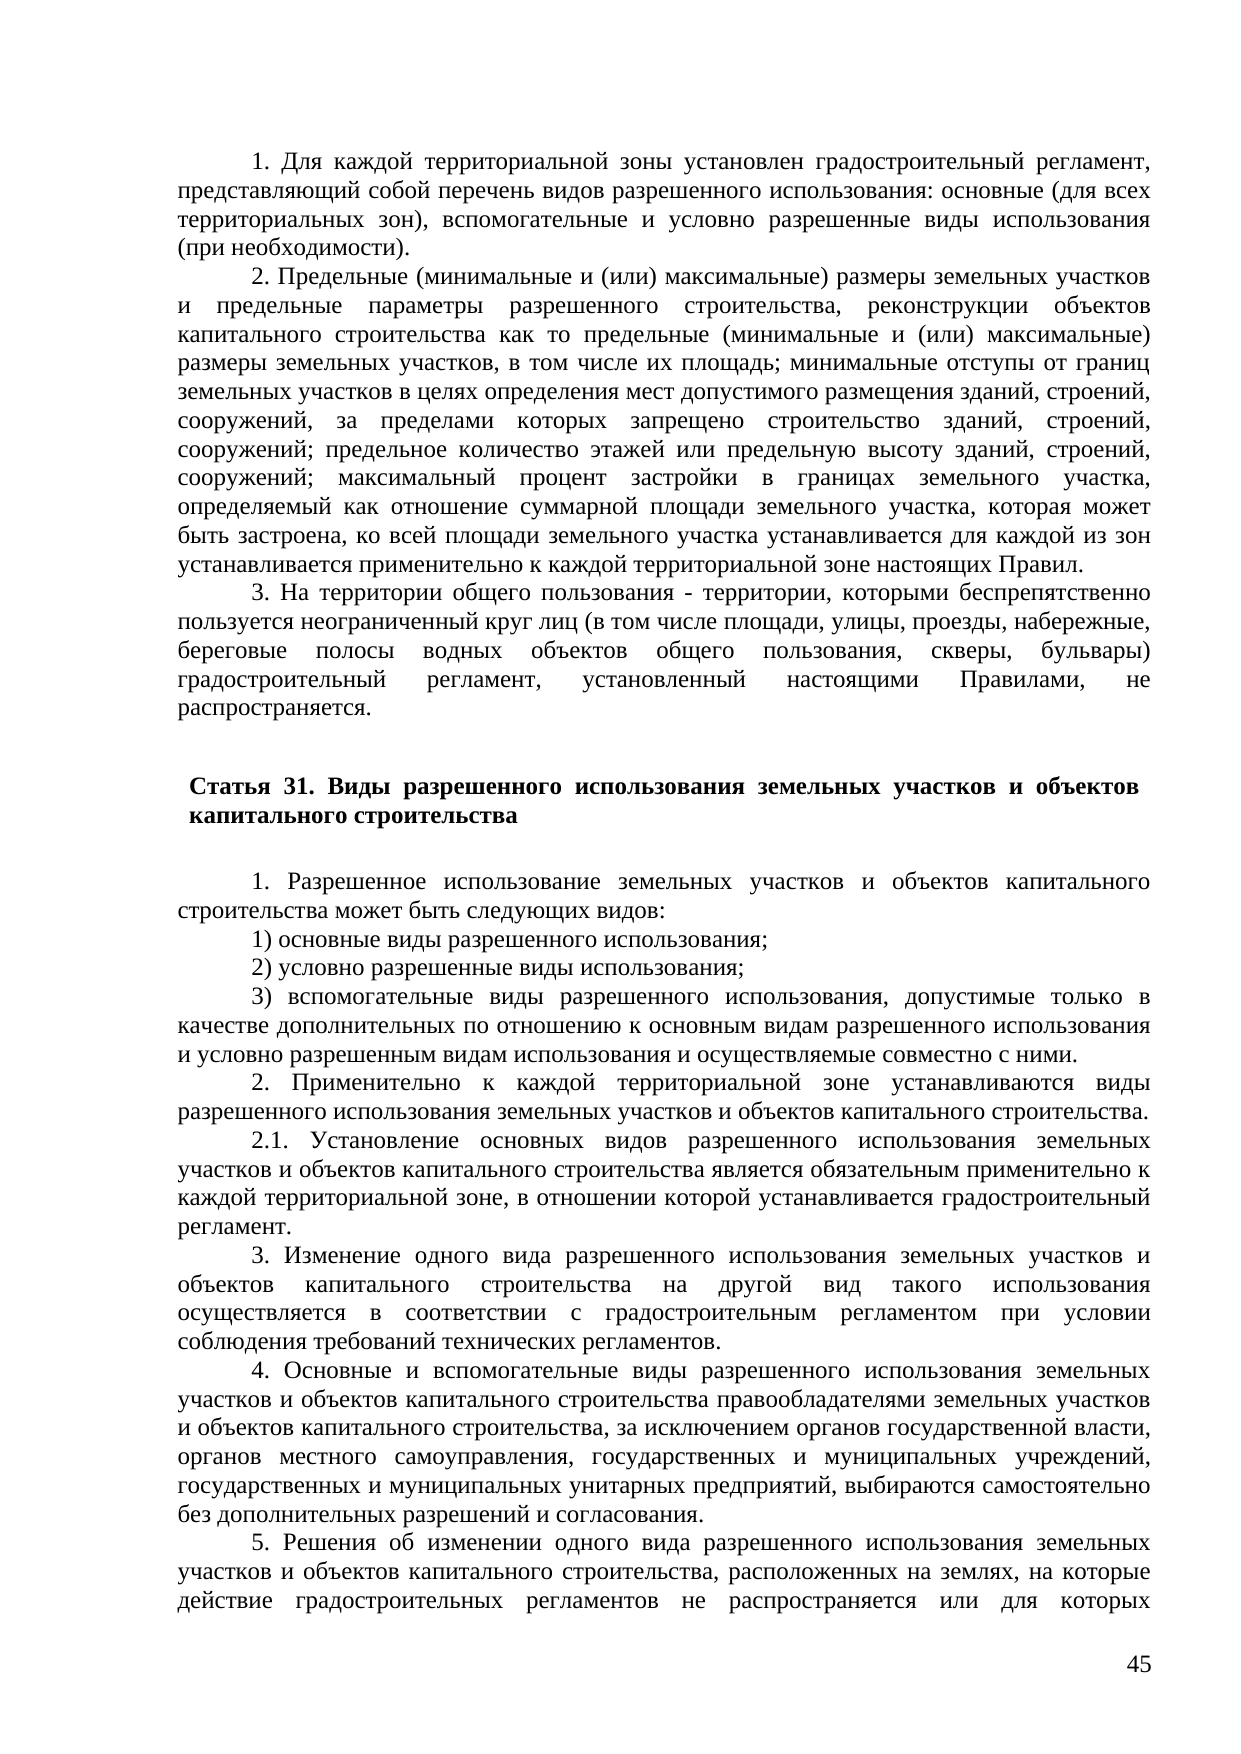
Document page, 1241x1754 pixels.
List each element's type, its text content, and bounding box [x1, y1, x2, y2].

text Статья 31. Виды разрешенного использования земельных участков и объектов капитального строительства [189, 771, 1140, 829]
text 1. Для каждой территориальной зоны установлен градостроительный регламент, представляющий собой перечень видов разрешенного использования: основные (для всех территориальных зон), вспомогательные и условно разрешенные виды использования (при необходимости). [177, 146, 1152, 261]
text 2.1. Установление основных видов разрешенного использования земельных участков и объектов капитального строительства является обязательным применительно к каждой территориальной зоне, в отношении которой устанавливается градостроительный регламент. [177, 1125, 1152, 1240]
text 2. Применительно к каждой территориальной зоне устанавливаются виды разрешенного использования земельных участков и объектов капитального строительства. [177, 1067, 1152, 1125]
text 2) условно разрешенные виды использования; [177, 952, 1152, 981]
text 3. Изменение одного вида разрешенного использования земельных участков и объектов капитального строительства на другой вид такого использования осуществляется в соответствии с градостроительным регламентом при условии соблюдения требований технических регламентов. [177, 1240, 1152, 1355]
text 2. Предельные (минимальные и (или) максимальные) размеры земельных участков и предельные параметры разрешенного строительства, реконструкции объектов капитального строительства как то предельные (минимальные и (или) максимальные) размеры земельных участков, в том числе их площадь; минимальные отступы от границ земельных участков в целях определения мест допустимого размещения зданий, строений, сооружений, за пределами которых запрещено строительство зданий, строений, сооружений; предельное количество этажей или предельную высоту зданий, строений, сооружений; максимальный процент застройки в границах земельного участка, определяемый как отношение суммарной площади земельного участка, которая может быть застроена, ко всей площади земельного участка устанавливается для каждой из зон устанавливается применительно к каждой территориальной зоне настоящих Правил. [177, 261, 1152, 577]
text 3) вспомогательные виды разрешенного использования, допустимые только в качестве дополнительных по отношению к основным видам разрешенного использования и условно разрешенным видам использования и осуществляемые совместно с ними. [177, 981, 1152, 1067]
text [177, 1527, 1152, 1614]
text 3. На территории общего пользования - территории, которыми беспрепятственно пользуется неограниченный круг лиц (в том числе площади, улицы, проезды, набережные, береговые полосы водных объектов общего пользования, скверы, бульвары) градостроительный регламент, установленный настоящими Правилами, не распространяется. [177, 577, 1152, 721]
text 1) основные виды разрешенного использования; [177, 924, 1152, 952]
text 1. Разрешенное использование земельных участков и объектов капитального строительства может быть следующих видов: [177, 866, 1152, 924]
text 4. Основные и вспомогательные виды разрешенного использования земельных участков и объектов капитального строительства правообладателями земельных участков и объектов капитального строительства, за исключением органов государственной власти, органов местного самоуправления, государственных и муниципальных учреждений, государственных и муниципальных унитарных предприятий, выбираются самостоятельно без дополнительных разрешений и согласования. [177, 1355, 1152, 1527]
